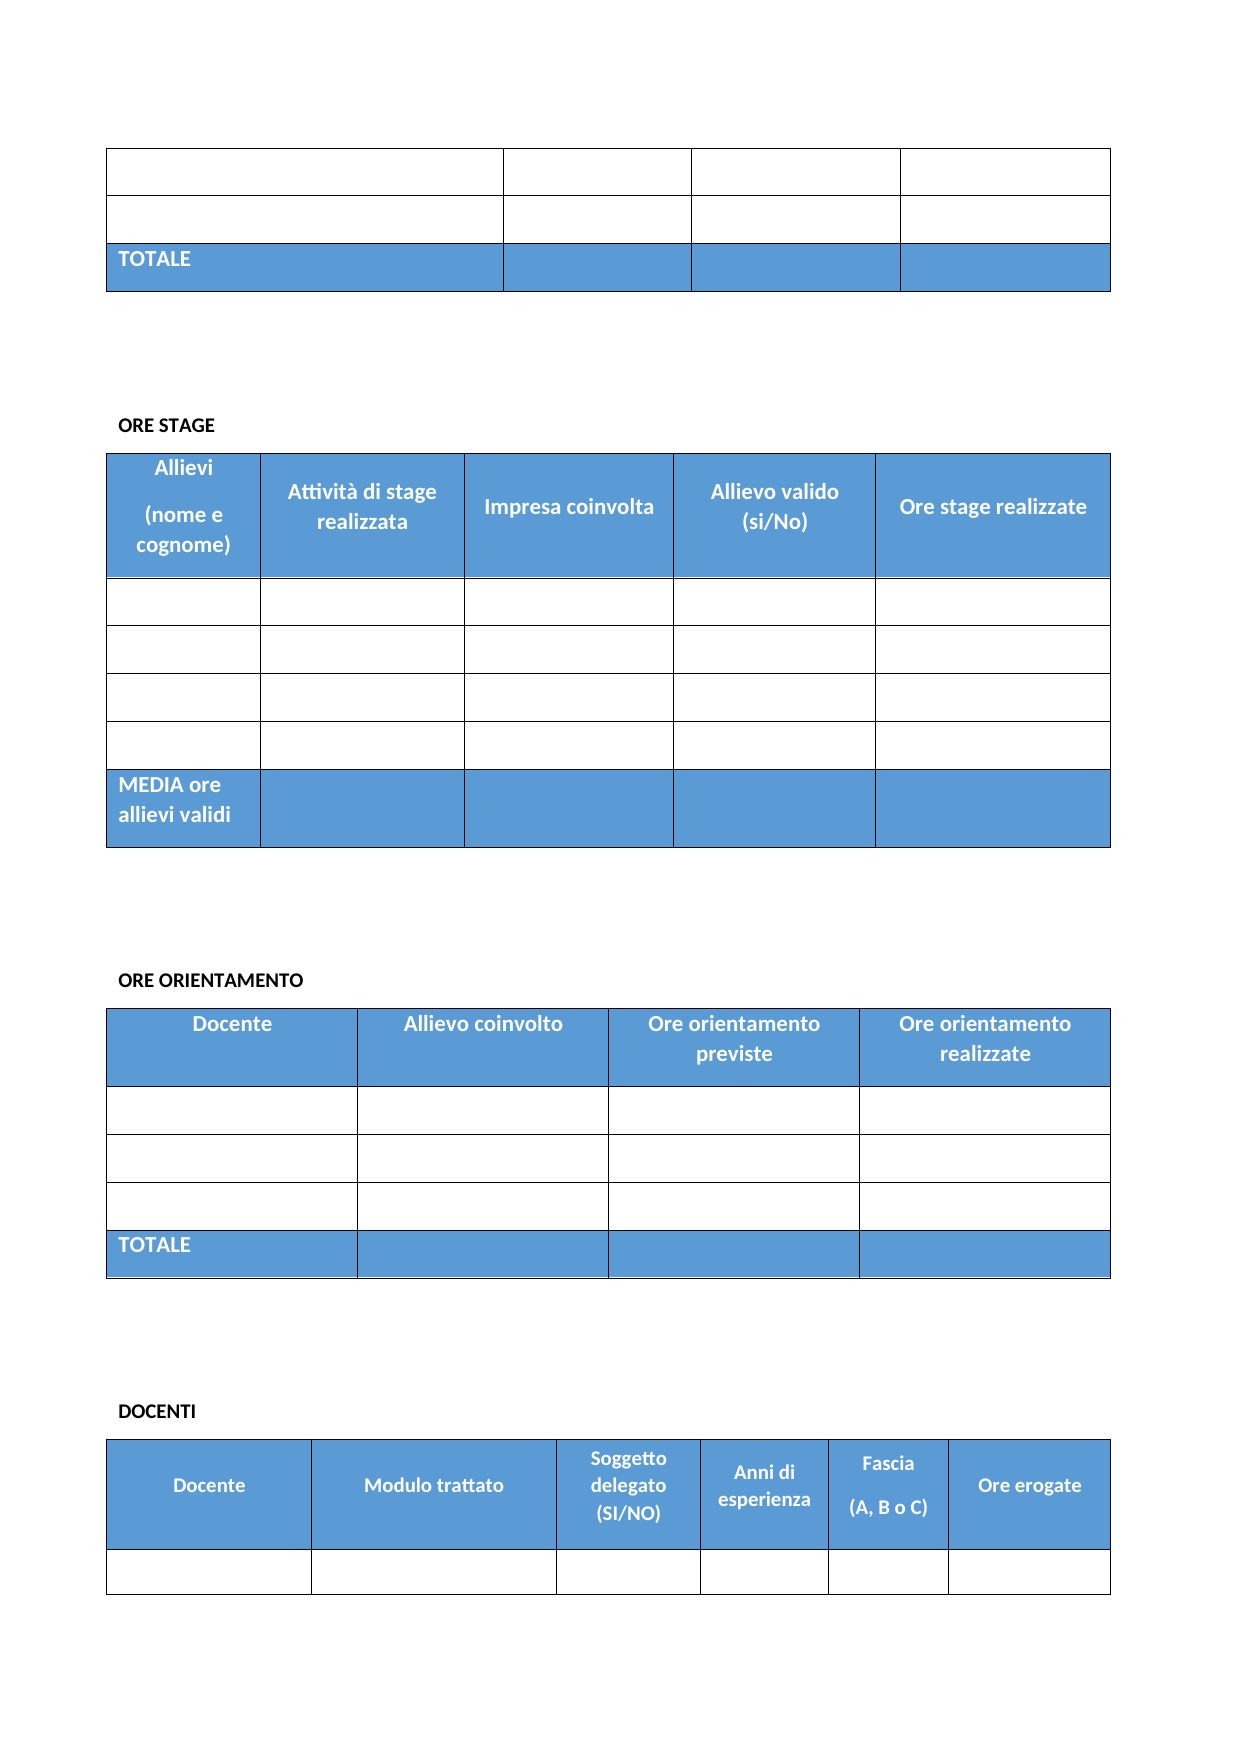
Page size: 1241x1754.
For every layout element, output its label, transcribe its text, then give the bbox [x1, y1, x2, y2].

table_cell [465, 722, 673, 769]
table_cell [901, 244, 1110, 291]
table_header Fascia (A, B o C) [829, 1440, 948, 1549]
text DOCENTI [118, 1405, 1122, 1422]
table_cell [107, 626, 260, 673]
table_cell [557, 1550, 700, 1594]
table_cell [465, 626, 673, 673]
table_cell MEDIA ore allievi validi [107, 770, 260, 847]
table_cell [107, 722, 260, 769]
table_cell [674, 674, 875, 721]
table_cell [701, 1550, 828, 1594]
table_cell [609, 1135, 859, 1182]
table_cell [829, 1550, 948, 1594]
table_cell [261, 674, 464, 721]
table_cell [609, 1231, 859, 1277]
table_header Anni di esperienza [701, 1440, 828, 1549]
table_header Allievi (nome e cognome) [107, 454, 260, 577]
table_cell [609, 1183, 859, 1229]
table_cell [860, 1183, 1110, 1229]
table_cell [901, 196, 1110, 243]
table_cell [876, 722, 1110, 769]
table_cell [107, 1183, 357, 1229]
table_cell [261, 722, 464, 769]
table_cell [674, 722, 875, 769]
table_cell [261, 579, 464, 625]
table_cell [609, 1087, 859, 1134]
table_cell [107, 196, 503, 243]
table_cell [107, 1550, 311, 1594]
table_cell [107, 1087, 357, 1134]
table_cell [692, 149, 900, 195]
table_cell TOTALE [107, 244, 503, 291]
table_header Ore orientamento realizzate [860, 1009, 1110, 1086]
table_header Impresa coinvolta [465, 454, 673, 577]
table_cell [107, 674, 260, 721]
table_cell [107, 1135, 357, 1182]
table_cell [107, 579, 260, 625]
table_header Docente [107, 1009, 357, 1086]
table_header Attività di stage realizzata [261, 454, 464, 577]
table_header Docente [107, 1440, 311, 1549]
table_cell TOTALE [107, 1231, 357, 1277]
table_cell [860, 1135, 1110, 1182]
table_cell [261, 626, 464, 673]
table_cell [876, 674, 1110, 721]
table_cell [860, 1231, 1110, 1277]
table_header Ore erogate [949, 1440, 1110, 1549]
table_cell [358, 1135, 608, 1182]
table_cell [901, 149, 1110, 195]
table_cell [674, 770, 875, 847]
text ORE ORIENTAMENTO [118, 974, 1122, 991]
text ORE STAGE [118, 418, 1122, 436]
table_cell [692, 196, 900, 243]
table_cell [876, 579, 1110, 625]
table_cell [860, 1087, 1110, 1134]
table_cell [876, 626, 1110, 673]
table_cell [358, 1087, 608, 1134]
table_cell [465, 674, 673, 721]
table_cell [312, 1550, 556, 1594]
table_cell [465, 770, 673, 847]
table_cell [692, 244, 900, 291]
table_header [557, 1440, 700, 1549]
table_cell [261, 770, 464, 847]
table_header Ore orientamento previste [609, 1009, 859, 1086]
table_header Allievo coinvolto [358, 1009, 608, 1086]
table_header Ore stage realizzate [876, 454, 1110, 577]
table_cell [358, 1231, 608, 1277]
table_cell [504, 196, 691, 243]
table_cell [107, 149, 503, 195]
table_cell [876, 770, 1110, 847]
table_cell [949, 1550, 1110, 1594]
table_header Modulo trattato [312, 1440, 556, 1549]
table_cell [504, 149, 691, 195]
table_cell [674, 579, 875, 625]
table_header Allievo valido (si/No) [674, 454, 875, 577]
table_cell [465, 579, 673, 625]
table_cell [504, 244, 691, 291]
table_cell [358, 1183, 608, 1229]
table_cell [674, 626, 875, 673]
